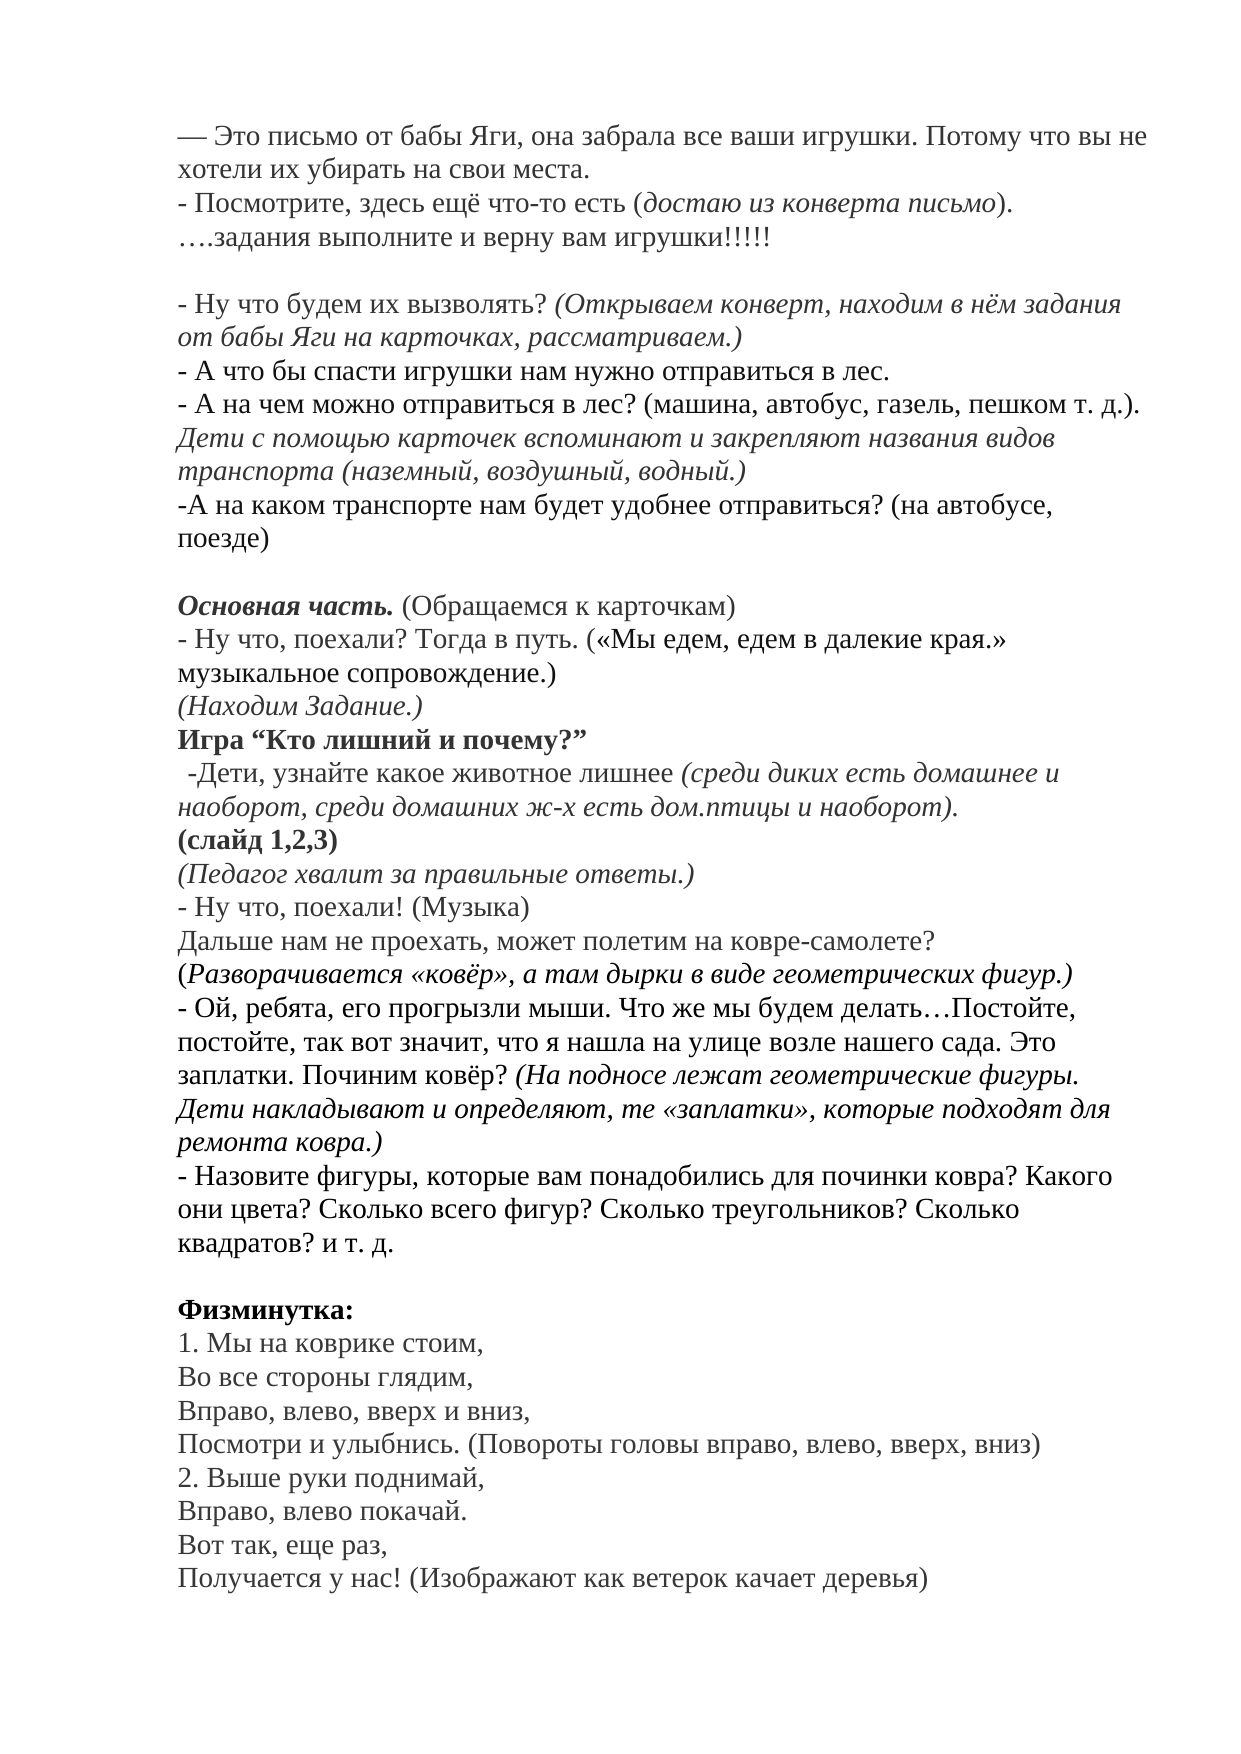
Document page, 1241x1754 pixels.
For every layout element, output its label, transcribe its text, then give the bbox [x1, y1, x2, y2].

text 1. Мы на коврике стоим, Во все стороны глядим, Вправо, влево, вверх и вниз, Посмотри и улыбнись. (Повороты головы вправо, влево, вверх, вниз) [177, 1326, 1152, 1460]
text - Назовите фигуры, которые вам понадобились для починки ковра? Какого они цвета? Сколько всего фигур? Сколько треугольников? Сколько квадратов? и т. д. [177, 1158, 1152, 1258]
text -А на каком транспорте нам будет удобнее отправиться? (на автобусе, поезде) [177, 487, 1152, 554]
text Игра “Кто лишний и почему?” [177, 722, 1152, 755]
text Основная часть. (Обращаемся к карточкам) [177, 588, 1152, 621]
text - Ой, ребята, его прогрызли мыши. Что же мы будем делать…Постойте, постойте, так вот значит, что я нашла на улице возле нашего сада. Это заплатки. Починим ковёр? (На подносе лежат геометрические фигуры. Дети накладывают и определяют, те «заплатки», которые подходят для ремонта ковра.) [177, 990, 1152, 1158]
text (слайд 1,2,3) [177, 822, 1152, 856]
text - Ну что, поехали! (Музыка) [177, 889, 1152, 923]
text - А на чем можно отправиться в лес? (машина, автобус, газель, пешком т. д.). [177, 386, 1152, 420]
text - Ну что будем их вызволять? (Открываем конверт, находим в нём задания от бабы Яги на карточках, рассматриваем.) [177, 286, 1152, 353]
text (Находим Задание.) [177, 688, 1152, 722]
text ….задания выполните и верну вам игрушки!!!!! [177, 219, 1152, 252]
text -Дети, узнайте какое животное лишнее (среди диких есть домашнее и наоборот, среди домашних ж-х есть дом.птицы и наоборот). [177, 755, 1152, 822]
text - Посмотрите, здесь ещё что-то есть (достаю из конверта письмо). [177, 185, 1152, 219]
text - А что бы спасти игрушки нам нужно отправиться в лес. [177, 353, 1152, 386]
text - Ну что, поехали? Тогда в путь. («Мы едем, едем в далекие края.» музыкальное сопровождение.) [177, 621, 1152, 688]
text (Педагог хвалит за правильные ответы.) [177, 856, 1152, 889]
text Дети с помощью карточек вспоминают и закрепляют названия видов транспорта (наземный, воздушный, водный.) [177, 420, 1152, 487]
text 2. Выше руки поднимай, Вправо, влево покачай. Вот так, еще раз, Получается у нас! (Изображают как ветерок качает деревья) [177, 1460, 1152, 1594]
text Физминутка: [177, 1292, 1152, 1326]
text — Это письмо от бабы Яги, она забрала все ваши игрушки. Потому что вы не хотели их убирать на свои места. [177, 118, 1152, 185]
text Дальше нам не проехать, может полетим на ковре-самолете? (Разворачивается «ковёр», а там дырки в виде геометрических фигур.) [177, 923, 1152, 990]
